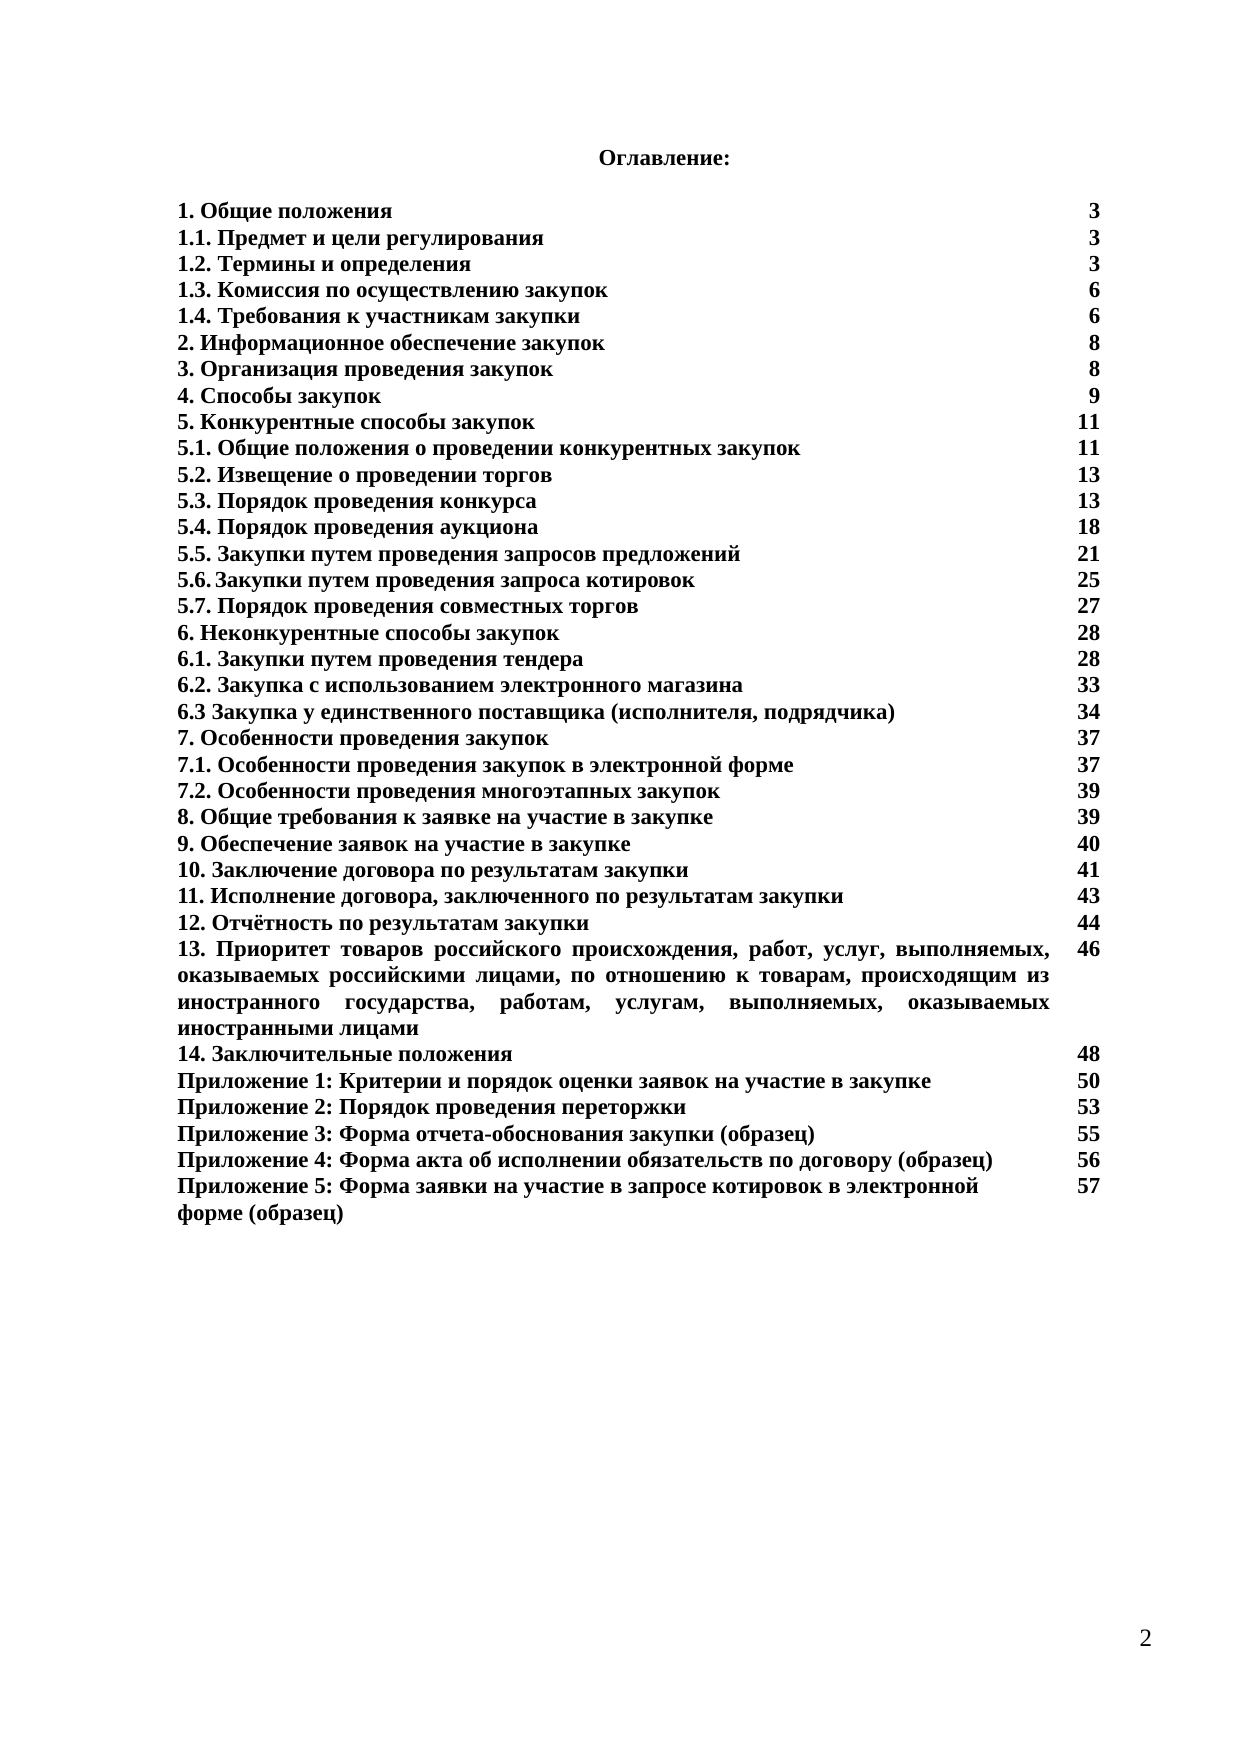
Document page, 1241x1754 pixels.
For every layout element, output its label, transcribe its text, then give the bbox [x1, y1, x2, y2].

table_cell 48 [1062, 1041, 1111, 1067]
table_cell 1.2. Термины и определения [166, 250, 1062, 276]
table_cell 39 [1062, 777, 1111, 803]
table_cell 57 [1062, 1172, 1111, 1254]
table_cell 37 [1062, 751, 1111, 777]
table_cell 5.1. Общие положения о проведении конкурентных закупок 5.2. Извещение о проведении торгов 5.3. Порядок проведения конкурса 5.4. Порядок проведения аукциона [166, 434, 1062, 540]
table_cell 8 [1062, 355, 1111, 382]
table_cell Приложение 5: Форма заявки на участие в запросе котировок в электронной форме (образец) [166, 1172, 1062, 1254]
table_cell 53 [1062, 1093, 1111, 1119]
text Оглавление: [177, 144, 1152, 171]
table_cell 55 [1062, 1120, 1111, 1146]
table_cell 28 [1062, 619, 1111, 645]
table_cell 9. Обеспечение заявок на участие в закупке [166, 830, 1062, 856]
table_cell 6. Неконкурентные способы закупок [166, 619, 1062, 645]
table_cell 25 27 [1062, 566, 1111, 619]
table_cell Закупки путем проведения запроса котировок 5.7. Порядок проведения совместных торгов [166, 566, 1062, 619]
table_cell 5.5. Закупки путем проведения запросов предложений [166, 540, 1062, 566]
table_cell 37 [1062, 724, 1111, 751]
table_cell 7. Особенности проведения закупок [166, 724, 1062, 751]
table_cell 6.1. Закупки путем проведения тендера 6.2. Закупка с использованием электронного магазина 6.3 Закупка у единственного поставщика (исполнителя, подрядчика) [166, 645, 1062, 724]
table_cell 14. Заключительные положения [166, 1041, 1062, 1067]
table_cell 11 [1062, 408, 1111, 434]
table_cell 5. Конкурентные способы закупок [166, 408, 1062, 434]
table_cell 41 43 44 [1062, 856, 1111, 935]
table_cell 6 [1062, 276, 1111, 303]
table_cell 46 [1062, 935, 1111, 1041]
table_cell 40 [1062, 830, 1111, 856]
table_cell 28 33 34 [1062, 645, 1111, 724]
table_cell 3 [1062, 224, 1111, 250]
table_cell 50 [1062, 1067, 1111, 1093]
table_cell 3 [1062, 250, 1111, 276]
table_cell Приложение 1: Критерии и порядок оценки заявок на участие в закупке [166, 1067, 1062, 1093]
table_cell 1.3. Комиссия по осуществлению закупок [166, 276, 1062, 303]
table_cell 13. Приоритет товаров российского происхождения, работ, услуг, выполняемых, оказываемых российскими лицами, по отношению к товарам, происходящим из иностранного государства, работам, услугам, выполняемых, оказываемых иностранными лицами [166, 935, 1062, 1041]
table_cell Приложение 2: Порядок проведения переторжки [166, 1093, 1062, 1119]
table_header 3 [1062, 197, 1111, 223]
table_cell 11 13 13 18 [1062, 434, 1111, 540]
table_cell 8 [1062, 329, 1111, 355]
table_cell 2. Информационное обеспечение закупок [166, 329, 1062, 355]
table_cell 3. Организация проведения закупок [166, 355, 1062, 382]
table_header 1. Общие положения [166, 197, 1062, 223]
table_cell Приложение 3: Форма отчета-обоснования закупки (образец) [166, 1120, 1062, 1146]
table_cell 21 [1062, 540, 1111, 566]
table_cell 1.1. Предмет и цели регулирования [166, 224, 1062, 250]
table_cell 8. Общие требования к заявке на участие в закупке [166, 803, 1062, 830]
table_cell Приложение 4: Форма акта об исполнении обязательств по договору (образец) [166, 1146, 1062, 1172]
table_cell 10. Заключение договора по результатам закупки 11. Исполнение договора, заключенного по результатам закупки 12. Отчётность по результатам закупки [166, 856, 1062, 935]
table_cell 39 [1062, 803, 1111, 830]
table_cell 7.2. Особенности проведения многоэтапных закупок [166, 777, 1062, 803]
table_cell 1.4. Требования к участникам закупки [166, 303, 1062, 329]
table_cell 56 [1062, 1146, 1111, 1172]
table_cell 4. Способы закупок [166, 382, 1062, 408]
table_cell 9 [1062, 382, 1111, 408]
table_cell 6 [1062, 303, 1111, 329]
table_cell 7.1. Особенности проведения закупок в электронной форме [166, 751, 1062, 777]
